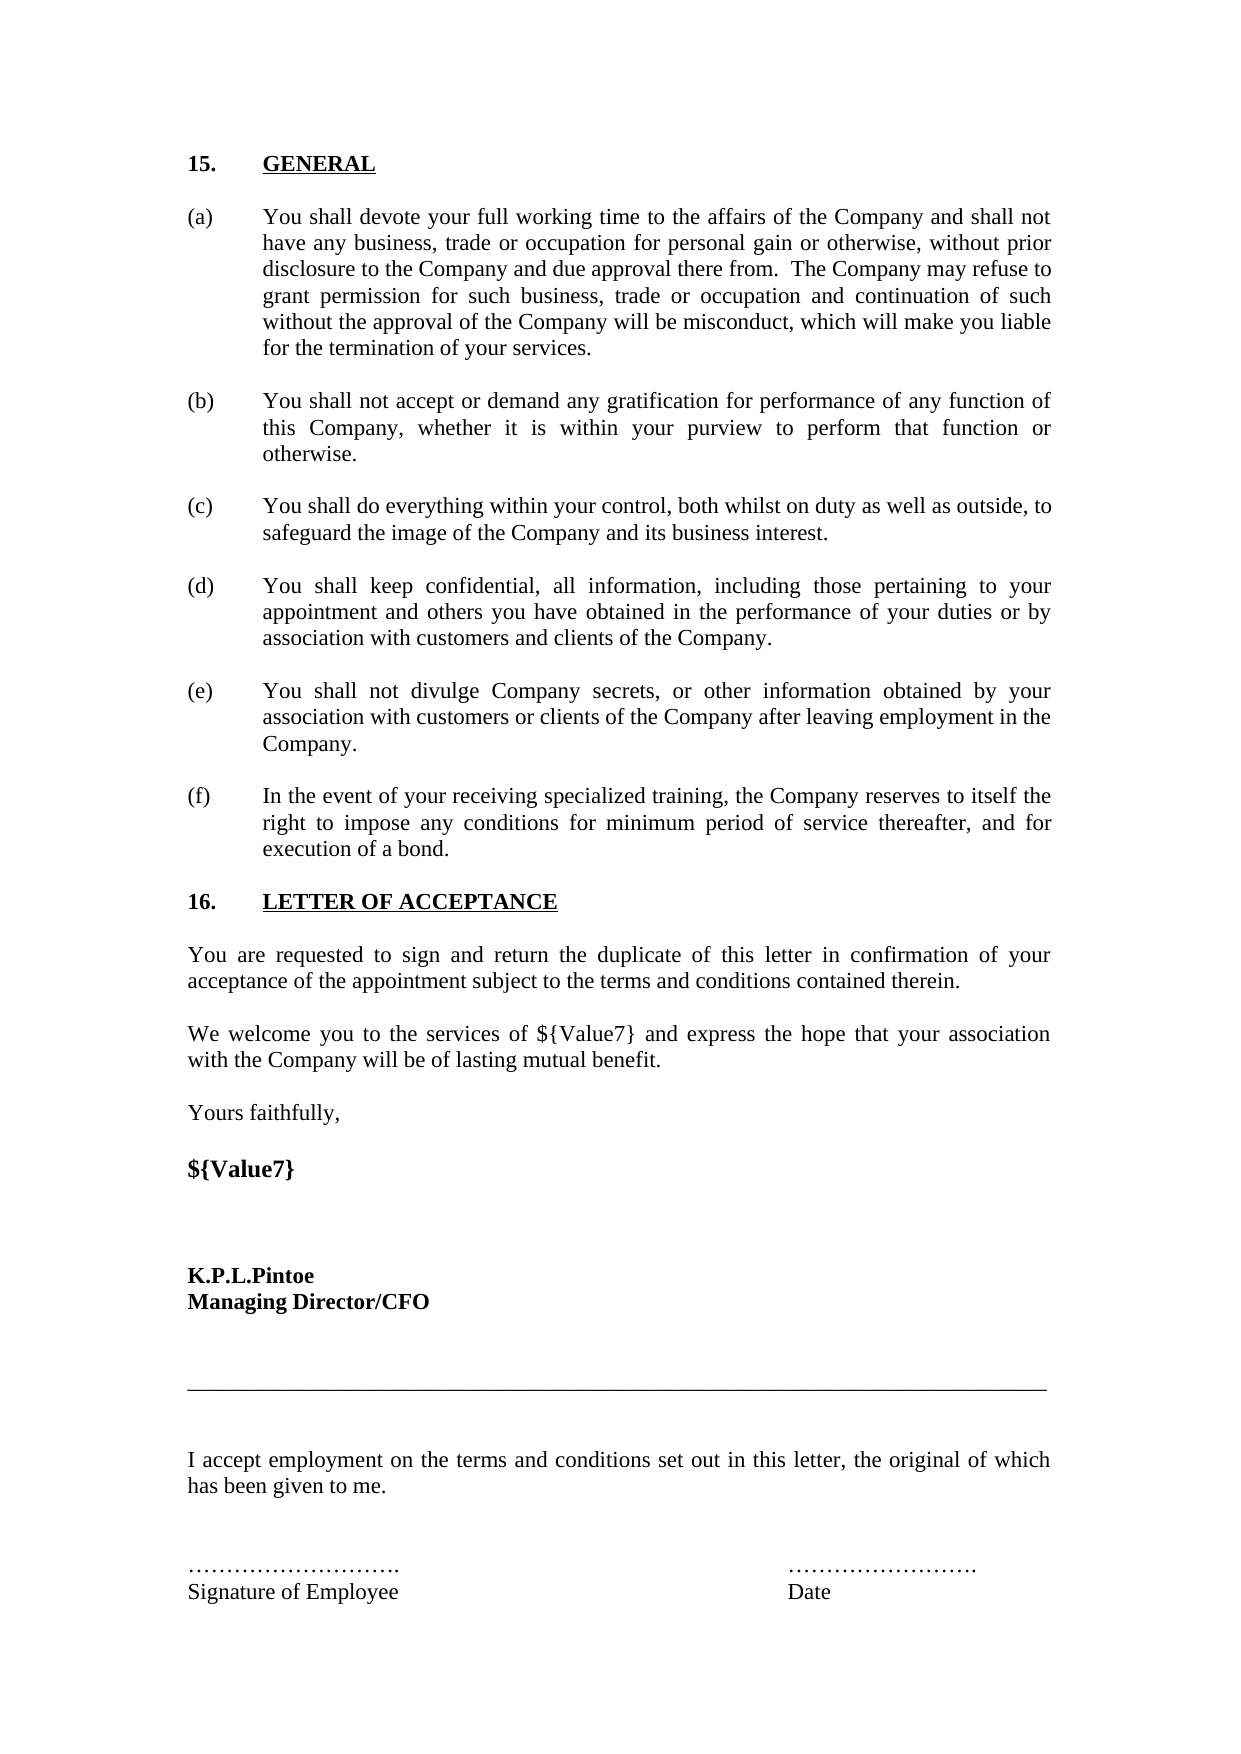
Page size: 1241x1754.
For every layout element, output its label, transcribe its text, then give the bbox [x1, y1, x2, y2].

text (d) You shall keep confidential, all information, including those pertaining to your appointment and others you have obtained in the performance of your duties or by association with customers and clients of the Company. [187, 572, 1053, 651]
text ………………………. ……………………. [187, 1552, 1053, 1578]
text I accept employment on the terms and conditions set out in this letter, the original of which has been given to me. [187, 1446, 1053, 1499]
text (b) You shall not accept or demand any gratification for performance of any function of this Company, whether it is within your purview to perform that function or otherwise. [187, 387, 1053, 466]
text 16. LETTER OF ACCEPTANCE [187, 888, 1053, 914]
text Signature of Employee Date [187, 1578, 1053, 1604]
text (f) In the event of your receiving specialized training, the Company reserves to itself the right to impose any conditions for minimum period of service thereafter, and for execution of a bond. [187, 782, 1053, 862]
text Yours faithfully, [187, 1099, 1053, 1125]
text 15. GENERAL [187, 150, 1053, 176]
text Managing Director/CFO [187, 1288, 1053, 1314]
text (e) You shall not divulge Company secrets, or other information obtained by your association with customers or clients of the Company after leaving employment in the Company. [187, 677, 1053, 756]
text K.P.L.Pintoe [187, 1262, 1053, 1288]
text ${Value7} [187, 1154, 1053, 1183]
text You are requested to sign and return the duplicate of this letter in confirmation of your acceptance of the appointment subject to the terms and conditions contained therein. [187, 941, 1053, 993]
text We welcome you to the services of ${Value7} and express the hope that your association with the Company will be of lasting mutual benefit. [187, 1020, 1053, 1072]
text (a) You shall devote your full working time to the affairs of the Company and shall not have any business, trade or occupation for personal gain or otherwise, without prior disclosure to the Company and due approval there from. The Company may refuse to grant permission for such business, trade or occupation and continuation of such without the approval of the Company will be misconduct, which will make you liable for the termination of your services. [187, 203, 1053, 361]
text (c) You shall do everything within your control, both whilst on duty as well as outside, to safeguard the image of the Company and its business interest. [187, 493, 1053, 545]
text ___________________________________________________________________________ [187, 1367, 1053, 1393]
